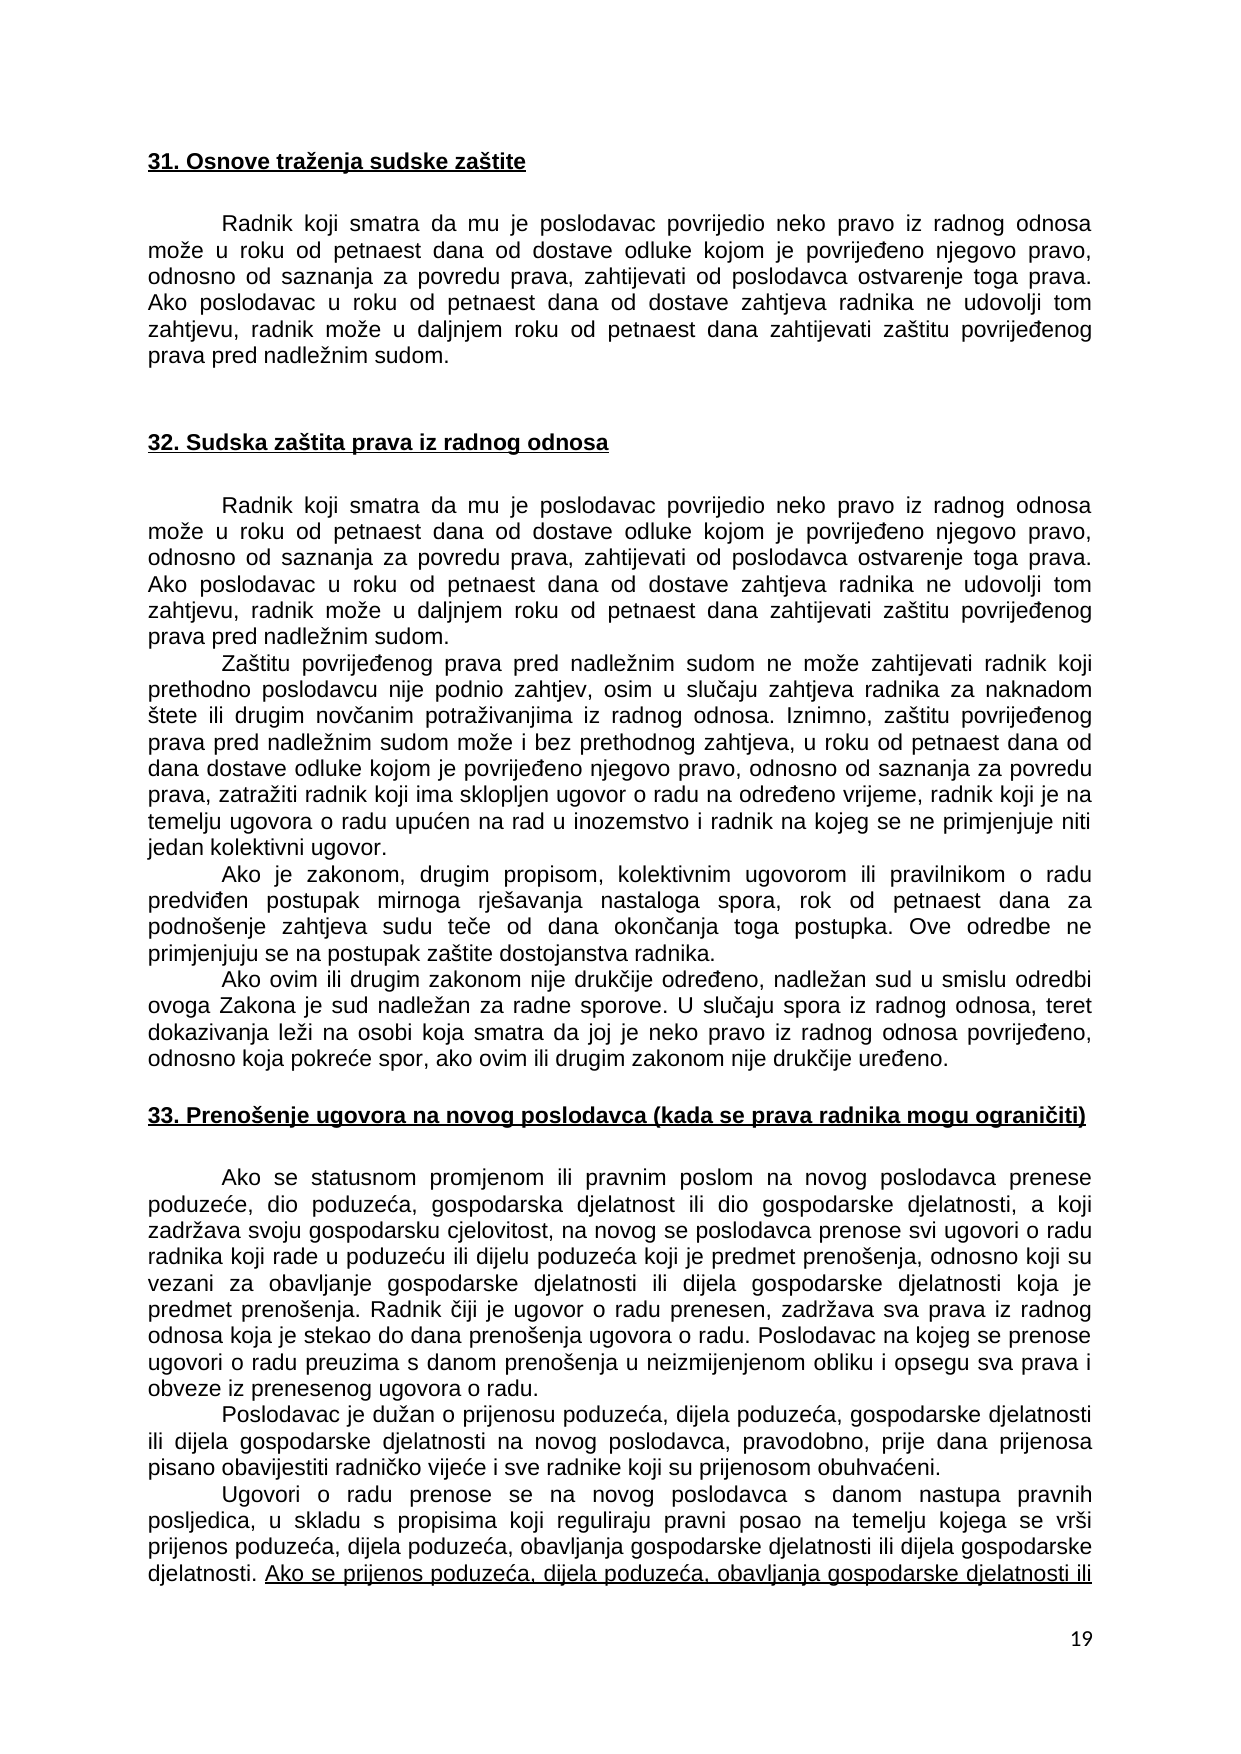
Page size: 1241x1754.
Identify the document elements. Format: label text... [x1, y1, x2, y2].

text 32. Sudska zaštita prava iz radnog odnosa [148, 429, 1093, 487]
text Ako ovim ili drugim zakonom nije drukčije određeno, nadležan sud u smislu odredbi ovoga Zakona je sud nadležan za radne sporove. U slučaju spora iz radnog odnosa, teret dokazivanja leži na osobi koja smatra da joj je neko pravo iz radnog odnosa povrijeđeno, odnosno koja pokreće spor, ako ovim ili drugim zakonom nije drukčije uređeno. [148, 966, 1093, 1071]
text 33. Prenošenje ugovora na novog poslodavca (kada se prava radnika mogu ograničiti) [148, 1102, 1093, 1160]
text Poslodavac je dužan o prijenosu poduzeća, dijela poduzeća, gospodarske djelatnosti ili dijela gospodarske djelatnosti na novog poslodavca, pravodobno, prije dana prijenosa pisano obavijestiti radničko vijeće i sve radnike koji su prijenosom obuhvaćeni. [148, 1401, 1093, 1481]
text Ako je zakonom, drugim propisom, kolektivnim ugovorom ili pravilnikom o radu predviđen postupak mirnoga rješavanja nastaloga spora, rok od petnaest dana za podnošenje zahtjeva sudu teče od dana okončanja toga postupka. Ove odredbe ne primjenjuju se na postupak zaštite dostojanstva radnika. [148, 861, 1093, 966]
text 31. Osnove traženja sudske zaštite [148, 148, 1093, 206]
text Zaštitu povrijeđenog prava pred nadležnim sudom ne može zahtijevati radnik koji prethodno poslodavcu nije podnio zahtjev, osim u slučaju zahtjeva radnika za naknadom štete ili drugim novčanim potraživanjima iz radnog odnosa. Iznimno, zaštitu povrijeđenog prava pred nadležnim sudom može i bez prethodnog zahtjeva, u roku od petnaest dana od dana dostave odluke kojom je povrijeđeno njegovo pravo, odnosno od saznanja za povredu prava, zatražiti radnik koji ima sklopljen ugovor o radu na određeno vrijeme, radnik koji je na temelju ugovora o radu upućen na rad u inozemstvo i radnik na kojeg se ne primjenjuje niti jedan kolektivni ugovor. [148, 650, 1093, 861]
text Radnik koji smatra da mu je poslodavac povrijedio neko pravo iz radnog odnosa može u roku od petnaest dana od dostave odluke kojom je povrijeđeno njegovo pravo, odnosno od saznanja za povredu prava, zahtijevati od poslodavca ostvarenje toga prava. Ako poslodavac u roku od petnaest dana od dostave zahtjeva radnika ne udovolji tom zahtjevu, radnik može u daljnjem roku od petnaest dana zahtijevati zaštitu povrijeđenog prava pred nadležnim sudom. [148, 210, 1093, 368]
text Ako se statusnom promjenom ili pravnim poslom na novog poslodavca prenese poduzeće, dio poduzeća, gospodarska djelatnost ili dio gospodarske djelatnosti, a koji zadržava svoju gospodarsku cjelovitost, na novog se poslodavca prenose svi ugovori o radu radnika koji rade u poduzeću ili dijelu poduzeća koji je predmet prenošenja, odnosno koji su vezani za obavljanje gospodarske djelatnosti ili dijela gospodarske djelatnosti koja je predmet prenošenja. Radnik čiji je ugovor o radu prenesen, zadržava sva prava iz radnog odnosa koja je stekao do dana prenošenja ugovora o radu. Poslodavac na kojeg se prenose ugovori o radu preuzima s danom prenošenja u neizmijenjenom obliku i opsegu sva prava i obveze iz prenesenog ugovora o radu. [148, 1164, 1093, 1401]
text Radnik koji smatra da mu je poslodavac povrijedio neko pravo iz radnog odnosa može u roku od petnaest dana od dostave odluke kojom je povrijeđeno njegovo pravo, odnosno od saznanja za povredu prava, zahtijevati od poslodavca ostvarenje toga prava. Ako poslodavac u roku od petnaest dana od dostave zahtjeva radnika ne udovolji tom zahtjevu, radnik može u daljnjem roku od petnaest dana zahtijevati zaštitu povrijeđenog prava pred nadležnim sudom. [148, 492, 1093, 650]
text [148, 1481, 1093, 1586]
